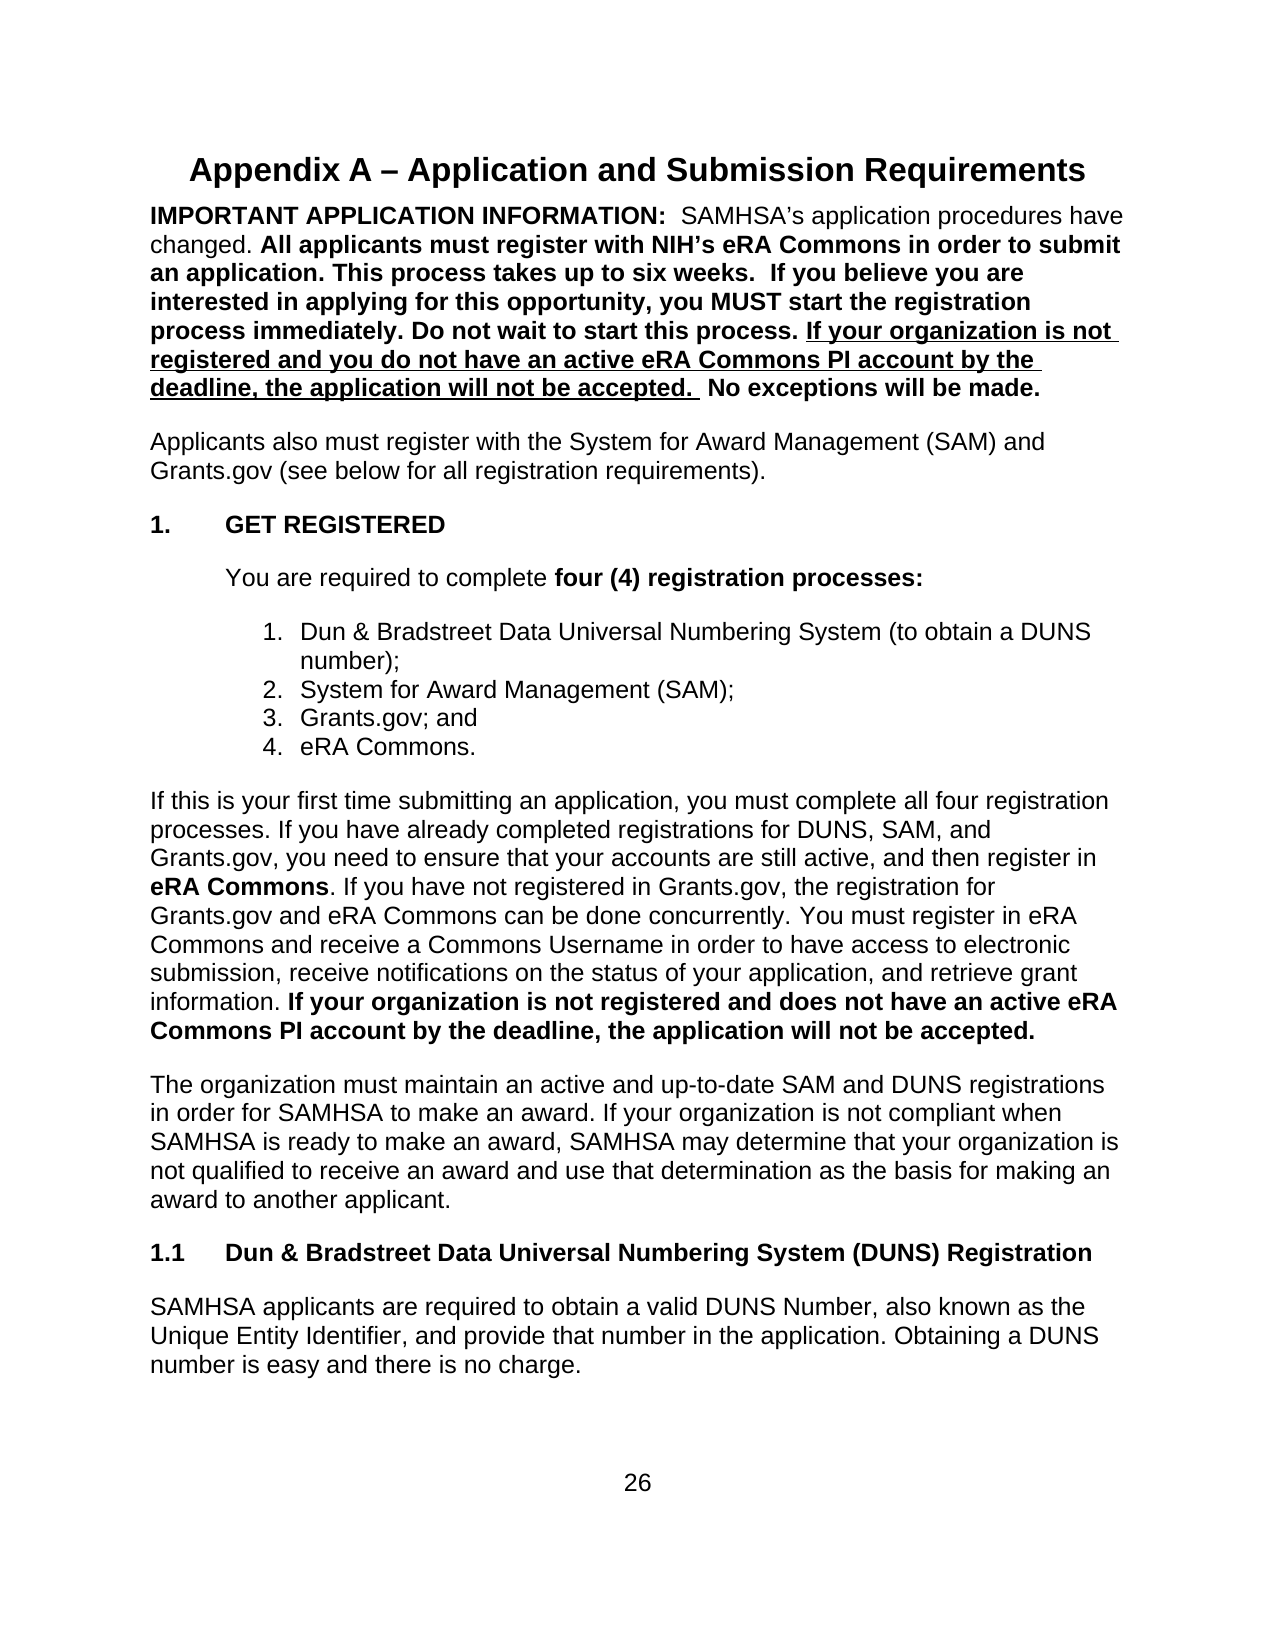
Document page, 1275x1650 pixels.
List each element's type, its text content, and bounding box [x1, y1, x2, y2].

list Dun & Bradstreet Data Universal Numbering System (to obtain a DUNS number); [262, 617, 1125, 675]
text SAMHSA applicants are required to obtain a valid DUNS Number, also known as the Unique Entity Identifier, and provide that number in the application. Obtaining a DUNS number is easy and there is no charge. [150, 1292, 1125, 1378]
list Grants.gov; and [262, 703, 1125, 732]
text IMPORTANT APPLICATION INFORMATION: SAMHSA’s application procedures have changed. All applicants must register with NIH’s eRA Commons in order to submit an application. This process takes up to six weeks. If you believe you are interested in applying for this opportunity, you MUST start the registration process immediately. Do not wait to start this process. If your organization is not registered and you do not have an active eRA Commons PI account by the deadline, the application will not be accepted. No exceptions will be made. [150, 201, 1125, 402]
subtitle Appendix A – Application and Submission Requirements [150, 150, 1125, 188]
list eRA Commons. [262, 732, 1125, 761]
list The organization must maintain an active and up-to-date SAM and DUNS registrations in order for SAMHSA to make an award. If your organization is not compliant when SAMHSA is ready to make an award, SAMHSA may determine that your organization is not qualified to receive an award and use that determination as the basis for making an award to another applicant. [150, 1070, 1125, 1213]
text You are required to complete four (4) registration processes: [150, 563, 1125, 592]
subtitle GET REGISTERED [150, 510, 1125, 538]
text Applicants also must register with the System for Award Management (SAM) and Grants.gov (see below for all registration requirements). [150, 427, 1125, 485]
subtitle 1.1 Dun & Bradstreet Data Universal Numbering System (DUNS) Registration [150, 1238, 1125, 1267]
text If this is your first time submitting an application, you must complete all four registration processes. If you have already completed registrations for DUNS, SAM, and Grants.gov, you need to ensure that your accounts are still active, and then register in eRA Commons. If you have not registered in Grants.gov, the registration for Grants.gov and eRA Commons can be done concurrently. You must register in eRA Commons and receive a Commons Username in order to have access to electronic submission, receive notifications on the status of your application, and retrieve grant information. If your organization is not registered and does not have an active eRA Commons PI account by the deadline, the application will not be accepted. [150, 786, 1125, 1045]
list System for Award Management (SAM); [262, 675, 1125, 703]
